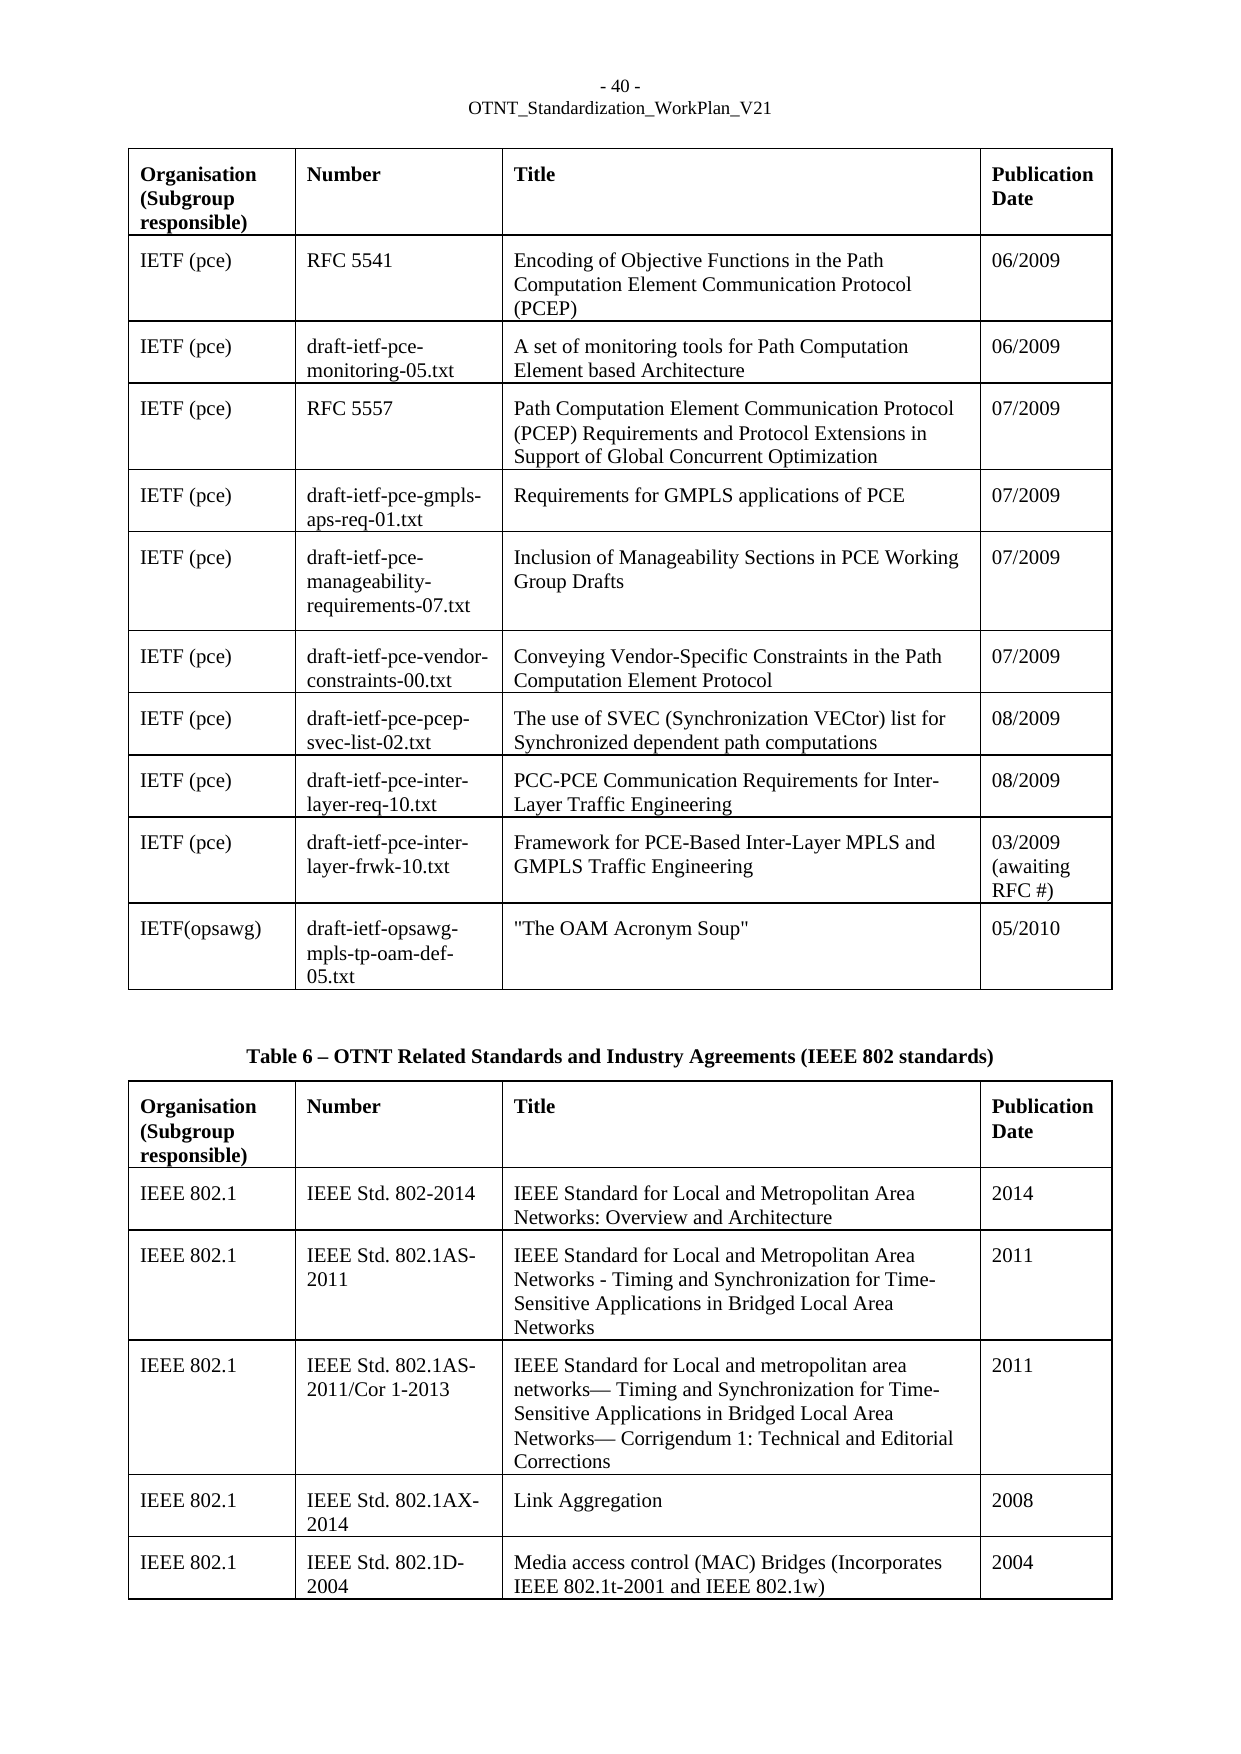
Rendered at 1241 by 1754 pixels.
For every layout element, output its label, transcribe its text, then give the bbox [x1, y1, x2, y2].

table_cell "The OAM Acronym Soup" [503, 904, 980, 988]
table_cell Conveying Vendor-Specific Constraints in the Path Computation Element Protocol [503, 631, 980, 692]
table_header Organisation (Subgroup responsible) [129, 149, 295, 234]
table_cell IEEE Std. 802.1AS-2011 [296, 1231, 502, 1339]
table_header Number [296, 149, 502, 234]
table_cell 08/2009 [981, 693, 1111, 754]
table_cell IETF (pce) [129, 631, 295, 692]
table_header Organisation (Subgroup responsible) [129, 1082, 295, 1167]
table_cell 07/2009 [981, 470, 1111, 531]
table_header Number [296, 1082, 502, 1167]
table_cell Link Aggregation [503, 1475, 980, 1536]
table_cell draft-ietf-pce-gmpls-aps-req-01.txt [296, 470, 502, 531]
table_cell IEEE Std. 802-2014 [296, 1168, 502, 1229]
table_cell 2008 [981, 1475, 1111, 1536]
table_cell IEEE Std. 802.1AS-2011/Cor 1-2013 [296, 1341, 502, 1473]
table_header Publication Date [981, 1082, 1111, 1167]
table_cell 07/2009 [981, 631, 1111, 692]
table_cell Path Computation Element Communication Protocol (PCEP) Requirements and Protocol Extensions in Support of Global Concurrent Optimization [503, 384, 980, 468]
table_cell IETF (pce) [129, 236, 295, 320]
table_cell IEEE 802.1 [129, 1341, 295, 1473]
table_cell Encoding of Objective Functions in the Path Computation Element Communication Protocol (PCEP) [503, 236, 980, 320]
table_cell IEEE 802.1 [129, 1537, 295, 1598]
table_cell IEEE Standard for Local and metropolitan area networks— Timing and Synchronization for Time-Sensitive Applications in Bridged Local Area Networks— Corrigendum 1: Technical and Editorial Corrections [503, 1341, 980, 1473]
table_cell IEEE 802.1 [129, 1168, 295, 1229]
table_cell RFC 5557 [296, 384, 502, 468]
table_cell 08/2009 [981, 756, 1111, 816]
table_cell A set of monitoring tools for Path Computation Element based Architecture [503, 322, 980, 382]
table_cell Media access control (MAC) Bridges (Incorporates IEEE 802.1t-2001 and IEEE 802.1w) [503, 1537, 980, 1598]
table_cell IETF (pce) [129, 384, 295, 468]
table_cell draft-ietf-pce-vendor-constraints-00.txt [296, 631, 502, 692]
table_cell IEEE Std. 802.1D-2004 [296, 1537, 502, 1598]
table_cell 2004 [981, 1537, 1111, 1598]
table_cell 2011 [981, 1231, 1111, 1339]
table_cell draft-ietf-pce-manageability-requirements-07.txt [296, 532, 502, 629]
table_cell 07/2009 [981, 532, 1111, 629]
table_cell PCC-PCE Communication Requirements for Inter-Layer Traffic Engineering [503, 756, 980, 816]
table_cell draft-ietf-pce-inter-layer-frwk-10.txt [296, 818, 502, 902]
table_cell 05/2010 [981, 904, 1111, 988]
table_cell IETF (pce) [129, 693, 295, 754]
table_header Title [503, 1082, 980, 1167]
table_cell IETF (pce) [129, 818, 295, 902]
table_cell 06/2009 [981, 236, 1111, 320]
table_cell 03/2009 (awaiting RFC #) [981, 818, 1111, 902]
table_header Title [503, 149, 980, 234]
table_cell The use of SVEC (Synchronization VECtor) list for Synchronized dependent path computations [503, 693, 980, 754]
table_cell draft-ietf-pce-monitoring-05.txt [296, 322, 502, 382]
table_cell 06/2009 [981, 322, 1111, 382]
table_cell draft-ietf-pce-inter-layer-req-10.txt [296, 756, 502, 816]
table_cell draft-ietf-pce-pcep-svec-list-02.txt [296, 693, 502, 754]
table_header Publication Date [981, 149, 1111, 234]
table_cell IEEE Standard for Local and Metropolitan Area Networks: Overview and Architecture [503, 1168, 980, 1229]
table_cell Inclusion of Manageability Sections in PCE Working Group Drafts [503, 532, 980, 629]
table_cell 2011 [981, 1341, 1111, 1473]
table_cell Requirements for GMPLS applications of PCE [503, 470, 980, 531]
table_cell IEEE Standard for Local and Metropolitan Area Networks - Timing and Synchronization for Time-Sensitive Applications in Bridged Local Area Networks [503, 1231, 980, 1339]
table_cell IEEE 802.1 [129, 1475, 295, 1536]
table_cell 07/2009 [981, 384, 1111, 468]
table_cell IETF (pce) [129, 756, 295, 816]
table_cell RFC 5541 [296, 236, 502, 320]
table_cell IEEE Std. 802.1AX-2014 [296, 1475, 502, 1536]
table_cell 2014 [981, 1168, 1111, 1229]
table_cell IETF (pce) [129, 532, 295, 629]
table_cell IEEE 802.1 [129, 1231, 295, 1339]
table_cell Framework for PCE-Based Inter-Layer MPLS and GMPLS Traffic Engineering [503, 818, 980, 902]
table_cell IETF(opsawg) [129, 904, 295, 988]
table_cell IETF (pce) [129, 470, 295, 531]
table_cell draft-ietf-opsawg-mpls-tp-oam-def-05.txt [296, 904, 502, 988]
table_cell IETF (pce) [129, 322, 295, 382]
